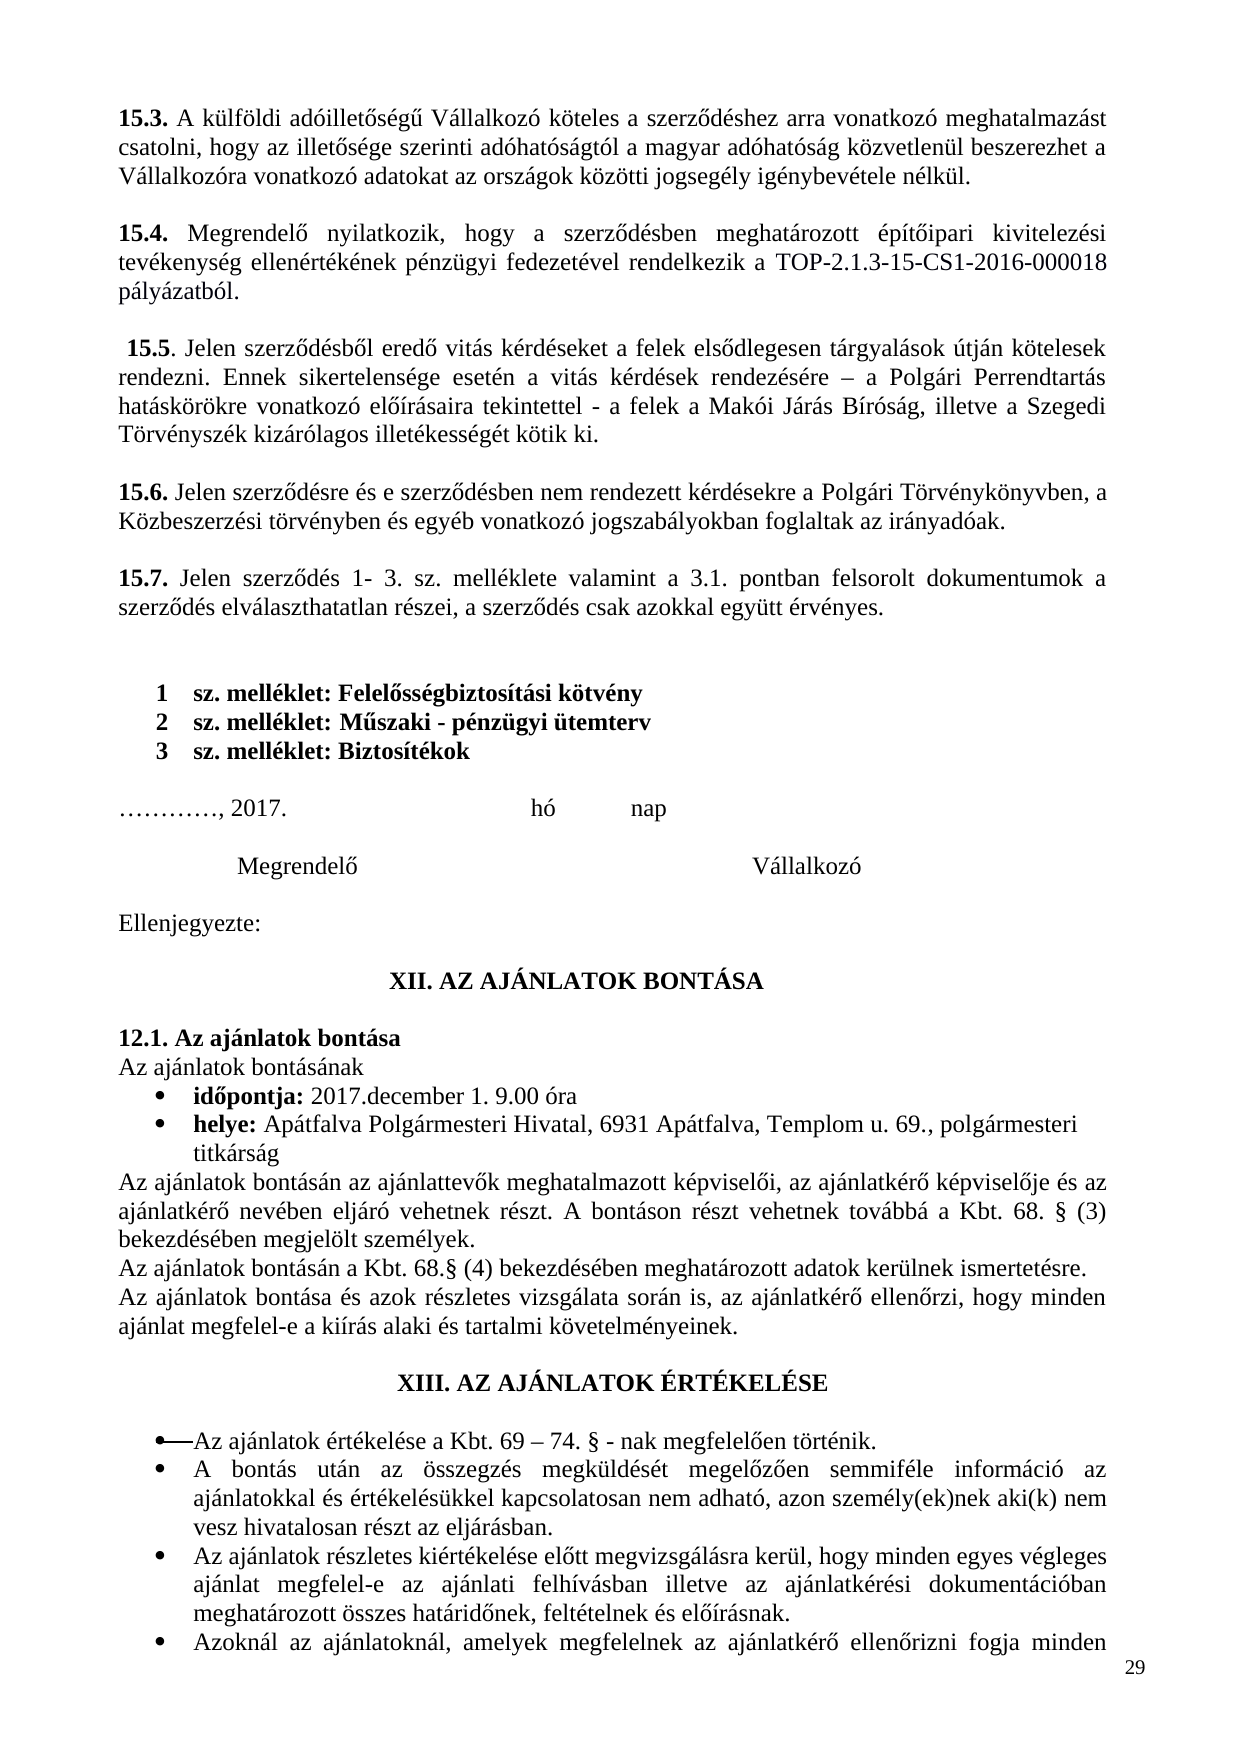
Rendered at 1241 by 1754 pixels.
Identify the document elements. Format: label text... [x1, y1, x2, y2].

title …………, 2017. hó nap [118, 793, 1107, 822]
text 15.4. Megrendelő nyilatkozik, hogy a szerződésben meghatározott építőipari kivitelezési tevékenység ellenértékének pénzügyi fedezetével rendelkezik a TOP-2.1.3-15-CS1-2016-000018 pályázatból. [118, 218, 1107, 304]
list időpontja: 2017.december 1. 9.00 óra [156, 1081, 1078, 1109]
text 15.3. A külföldi adóilletőségű Vállalkozó köteles a szerződéshez arra vonatkozó meghatalmazást csatolni, hogy az illetősége szerinti adóhatóságtól a magyar adóhatóság közvetlenül beszerezhet a Vállalkozóra vonatkozó adatokat az országok közötti jogsegély igénybevétele nélkül. [118, 103, 1107, 189]
text 12.1. Az ajánlatok bontása [118, 1023, 1108, 1052]
text Ellenjegyezte: [118, 908, 1107, 937]
text 15.7. Jelen szerződés 1- 3. sz. melléklete valamint a 3.1. pontban felsorolt dokumentumok a szerződés elválaszthatatlan részei, a szerződés csak azokkal együtt érvényes. [118, 563, 1107, 621]
list sz. melléklet: Biztosítékok [156, 736, 1107, 764]
text Az ajánlatok bontásának [118, 1052, 1108, 1081]
text Megrendelő Vállalkozó [118, 851, 1107, 879]
text 15.5. Jelen szerződésből eredő vitás kérdéseket a felek elsődlegesen tárgyalások útján kötelesek rendezni. Ennek sikertelensége esetén a vitás kérdések rendezésére – a Polgári Perrendtartás hatáskörökre vonatkozó előírásaira tekintettel - a felek a Makói Járás Bíróság, illetve a Szegedi Törvényszék kizárólagos illetékességét kötik ki. [118, 333, 1107, 448]
list A bontás után az összegzés megküldését megelőzően semmiféle információ az ajánlatokkal és értékelésükkel kapcsolatosan nem adható, azon személy(ek)nek aki(k) nem vesz hivatalosan részt az eljárásban. [156, 1454, 1108, 1541]
text XIII. Az ajánlatok ÉRTÉKELÉSE [118, 1368, 1108, 1397]
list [156, 1627, 1108, 1656]
list Az ajánlatok részletes kiértékelése előtt megvizsgálásra kerül, hogy minden egyes végleges ajánlat megfelel-e az ajánlati felhívásban illetve az ajánlatkérési dokumentációban meghatározott összes határidőnek, feltételnek és előírásnak. [156, 1541, 1108, 1627]
text Az ajánlatok bontásán a Kbt. 68.§ (4) bekezdésében meghatározott adatok kerülnek ismertetésre. [118, 1253, 1108, 1282]
text 15.6. Jelen szerződésre és e szerződésben nem rendezett kérdésekre a Polgári Törvénykönyvben, a Közbeszerzési törvényben és egyéb vonatkozó jogszabályokban foglaltak az irányadóak. [118, 477, 1107, 534]
list helye: Apátfalva Polgármesteri Hivatal, 6931 Apátfalva, Templom u. 69., polgármesteri titkárság [156, 1109, 1078, 1167]
list Az ajánlatok értékelése a Kbt. 69 – 74. § - nak megfelelően történik. [156, 1426, 1108, 1454]
text Az ajánlatok bontása és azok részletes vizsgálata során is, az ajánlatkérő ellenőrzi, hogy minden ajánlat megfelel-e a kiírás alaki és tartalmi követelményeinek. [118, 1282, 1108, 1339]
list sz. melléklet: Felelősségbiztosítási kötvény [156, 678, 1107, 707]
text XII. Az ajánlatok bontása [118, 966, 1034, 994]
list sz. melléklet: Műszaki - pénzügyi ütemterv [156, 707, 1107, 736]
text Az ajánlatok bontásán az ajánlattevők meghatalmazott képviselői, az ajánlatkérő képviselője és az ajánlatkérő nevében eljáró vehetnek részt. A bontáson részt vehetnek továbbá a Kbt. 68. § (3) bekezdésében megjelölt személyek. [118, 1167, 1108, 1253]
